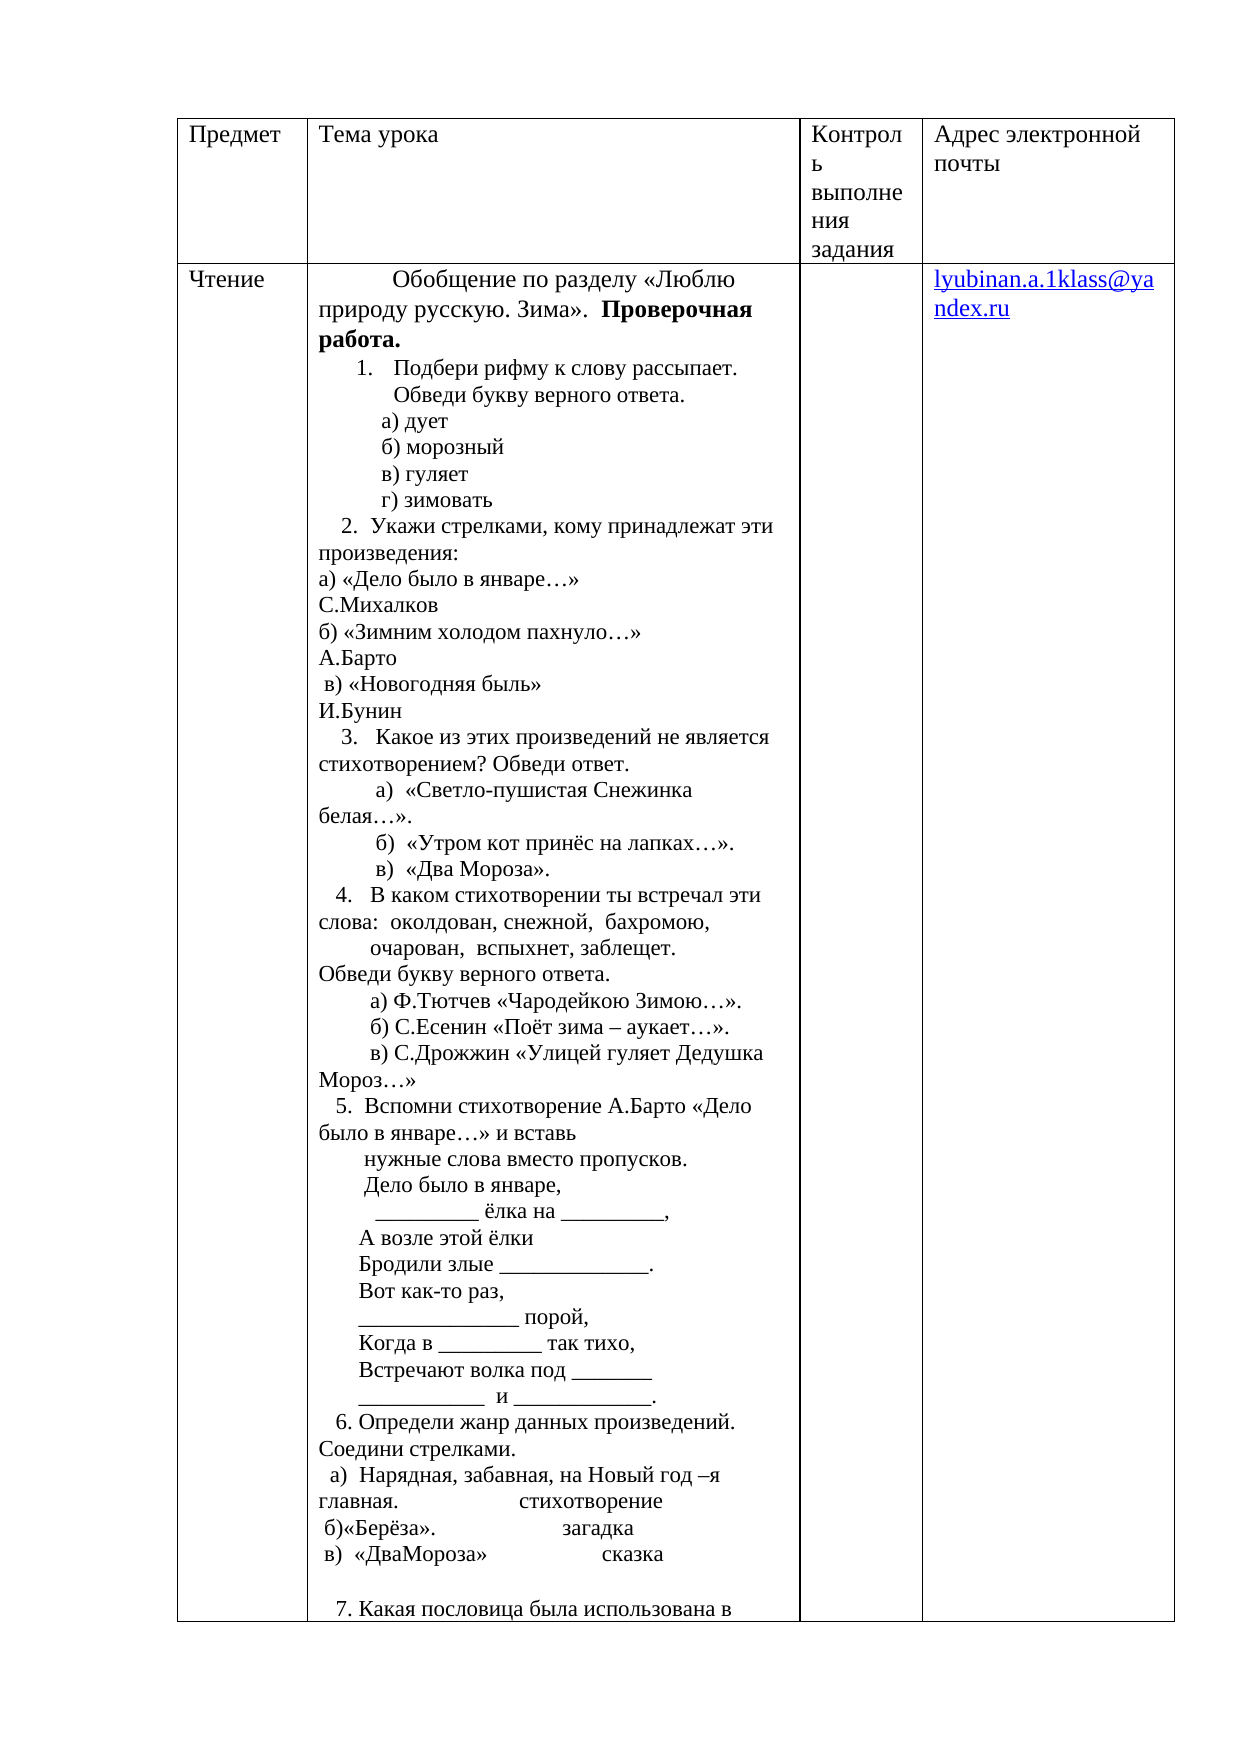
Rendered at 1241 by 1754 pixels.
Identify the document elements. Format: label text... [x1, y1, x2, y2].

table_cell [308, 264, 799, 1621]
table_cell Чтение [178, 264, 307, 1621]
table_header Тема урока [308, 119, 799, 263]
table_header Предмет [178, 119, 307, 263]
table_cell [923, 264, 1174, 1621]
table_header Контроль выполнения задания [801, 119, 922, 263]
table_cell [801, 264, 922, 1621]
table_header Адрес электронной почты [923, 119, 1174, 263]
